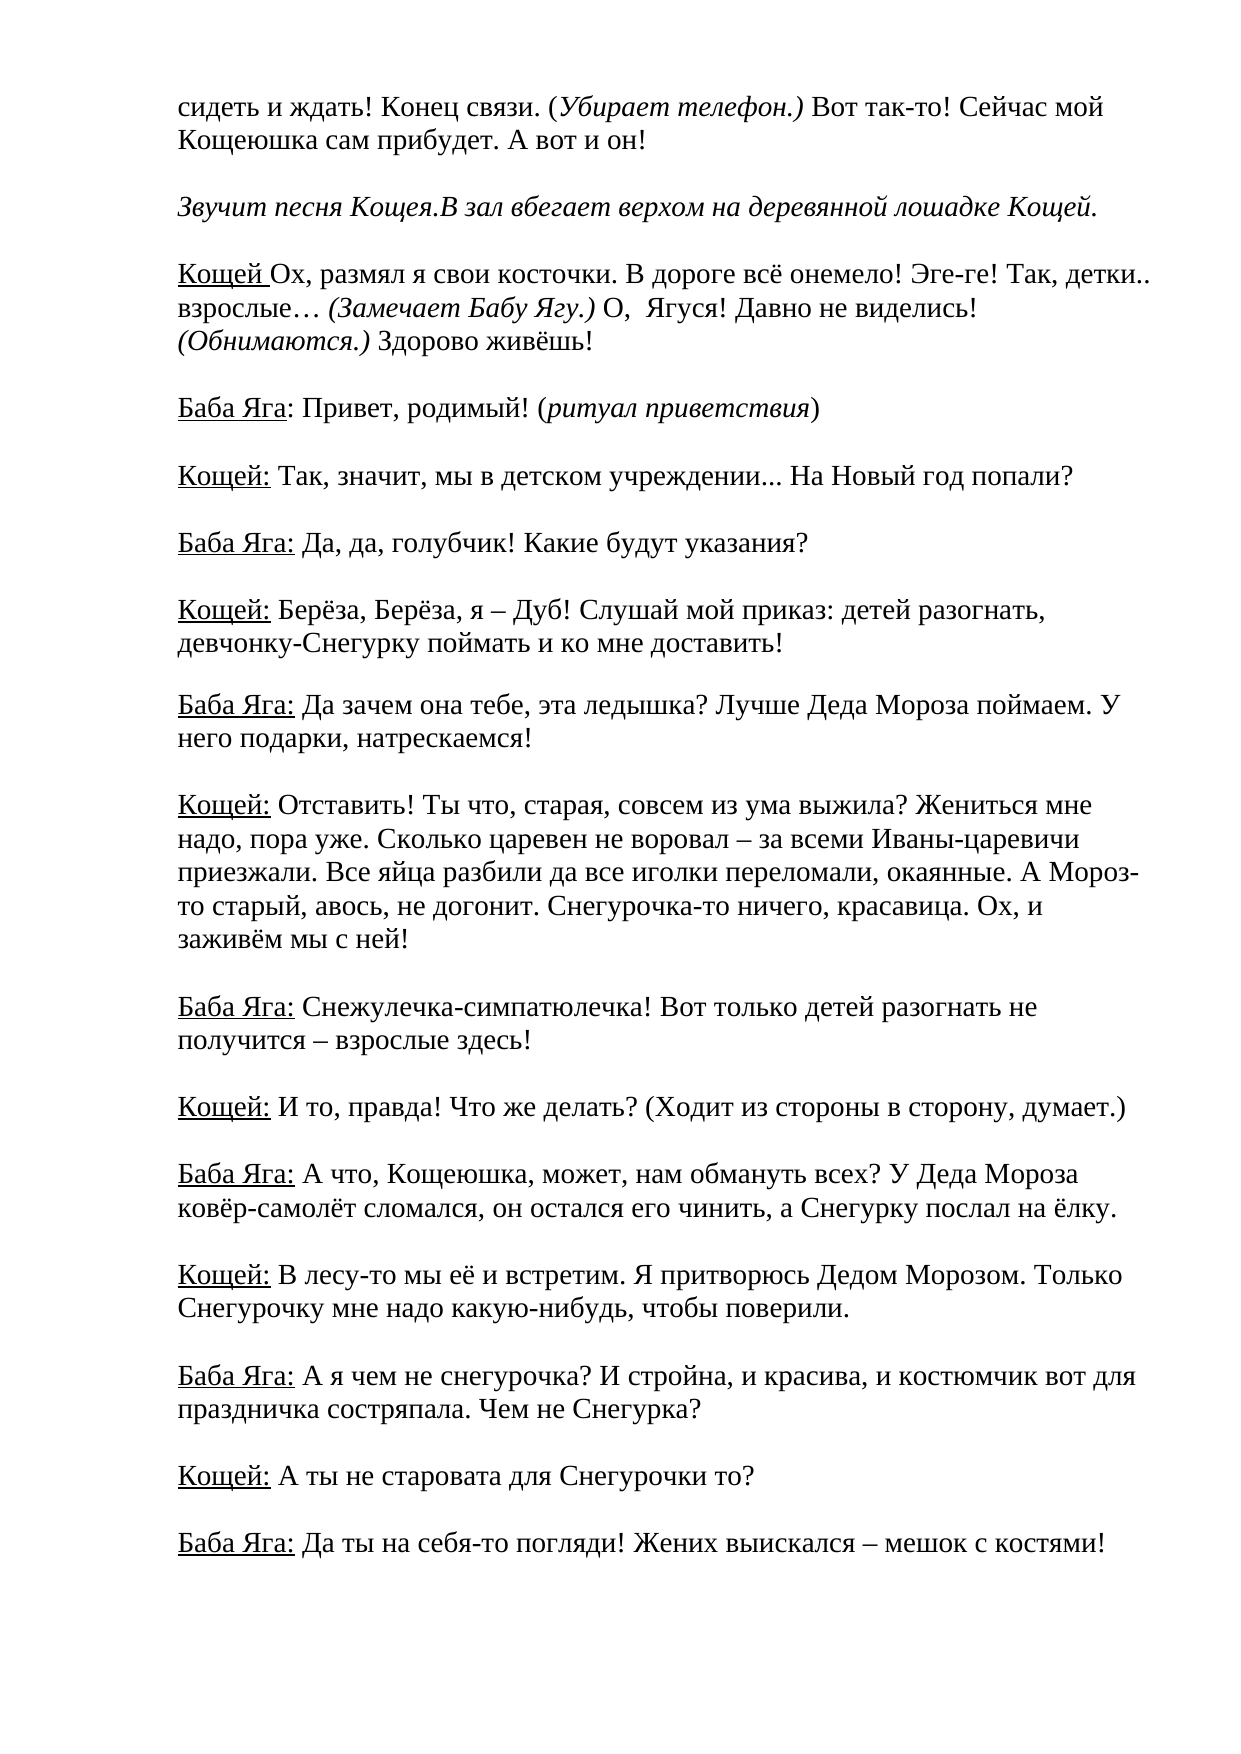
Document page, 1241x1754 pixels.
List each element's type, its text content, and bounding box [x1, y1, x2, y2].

text Баба Яга: Снежулечка-симпатюлечка! Вот только детей разогнать не получится – взрослые здесь! [177, 989, 1152, 1056]
text Баба Яга: Да, да, голубчик! Какие будут указания? [177, 525, 1152, 558]
text Кощей Ох, размял я свои косточки. В дороге всё онемело! Эге-ге! Так, детки.. взрослые… (Замечает Бабу Ягу.) О, Ягуся! Давно не виделись! (Обнимаются.) Здорово живёшь! [177, 256, 1152, 357]
text Кощей: Так, значит, мы в детском учреждении... На Новый год попали? [177, 458, 1152, 491]
text Кощей: Отставить! Ты что, старая, совсем из ума выжила? Жениться мне надо, пора уже. Сколько царевен не воровал – за всеми Иваны-царевичи приезжали. Все яйца разбили да все иголки переломали, окаянные. А Мороз-то старый, авось, не догонит. Снегурочка-то ничего, красавица. Ох, и заживём мы с ней! [177, 787, 1152, 955]
text Кощей: Берёза, Берёза, я – Дуб! Слушай мой приказ: детей разогнать, девчонку-Снегурку поймать и ко мне доставить! [177, 592, 1152, 659]
text Звучит песня Кощея.В зал вбегает верхом на деревянной лошадке Кощей. [177, 189, 1152, 223]
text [177, 89, 1152, 156]
text Кощей: В лесу-то мы её и встретим. Я притворюсь Дедом Морозом. Только Снегурочку мне надо какую-нибудь, чтобы поверили. [177, 1257, 1152, 1324]
text Кощей: И то, правда! Что же делать? (Ходит из стороны в сторону, думает.) [177, 1089, 1152, 1123]
text Баба Яга: Привет, родимый! (ритуал приветствия) [177, 391, 1152, 424]
text Кощей: А ты не старовата для Снегурочки то? [177, 1458, 1152, 1492]
text Баба Яга: А я чем не снегурочка? И стройна, и красива, и костюмчик вот для праздничка состряпала. Чем не Снегурка? [177, 1358, 1152, 1425]
text Баба Яга: А что, Кощеюшка, может, нам обмануть всех? У Деда Мороза ковёр-самолёт сломался, он остался его чинить, а Снегурку послал на ёлку. [177, 1156, 1152, 1223]
text Баба Яга: Да ты на себя-то погляди! Жених выискался – мешок с костями! [177, 1525, 1152, 1559]
text Баба Яга: Да зачем она тебе, эта ледышка? Лучше Деда Мороза поймаем. У него подарки, натрескаемся! [177, 687, 1152, 754]
